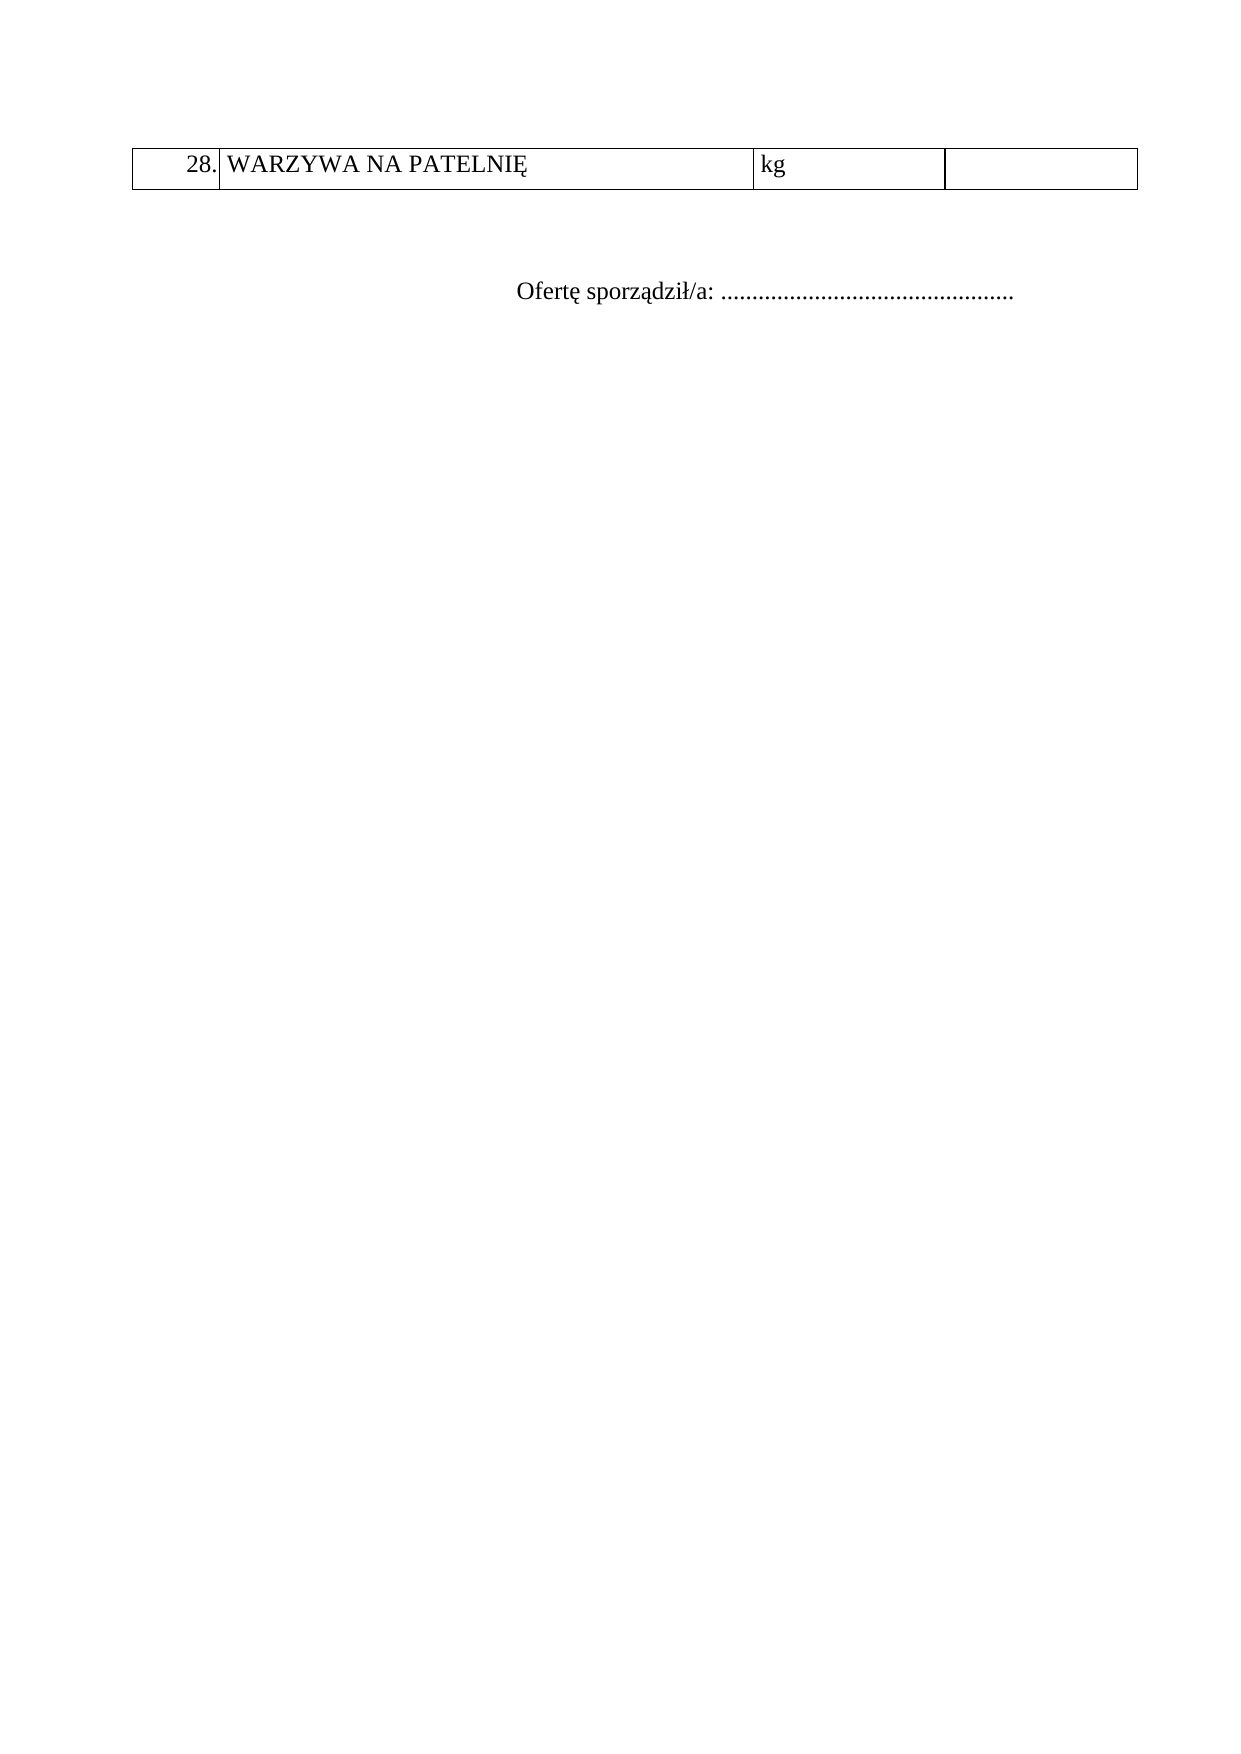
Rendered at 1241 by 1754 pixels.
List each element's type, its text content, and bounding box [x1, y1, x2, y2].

table_cell [133, 149, 219, 189]
table_cell WARZYWA NA PATELNIĘ [220, 149, 753, 189]
text Ofertę sporządził/a: ............................................... [443, 276, 1092, 305]
table_cell kg [754, 149, 944, 189]
table_cell [946, 149, 1137, 189]
